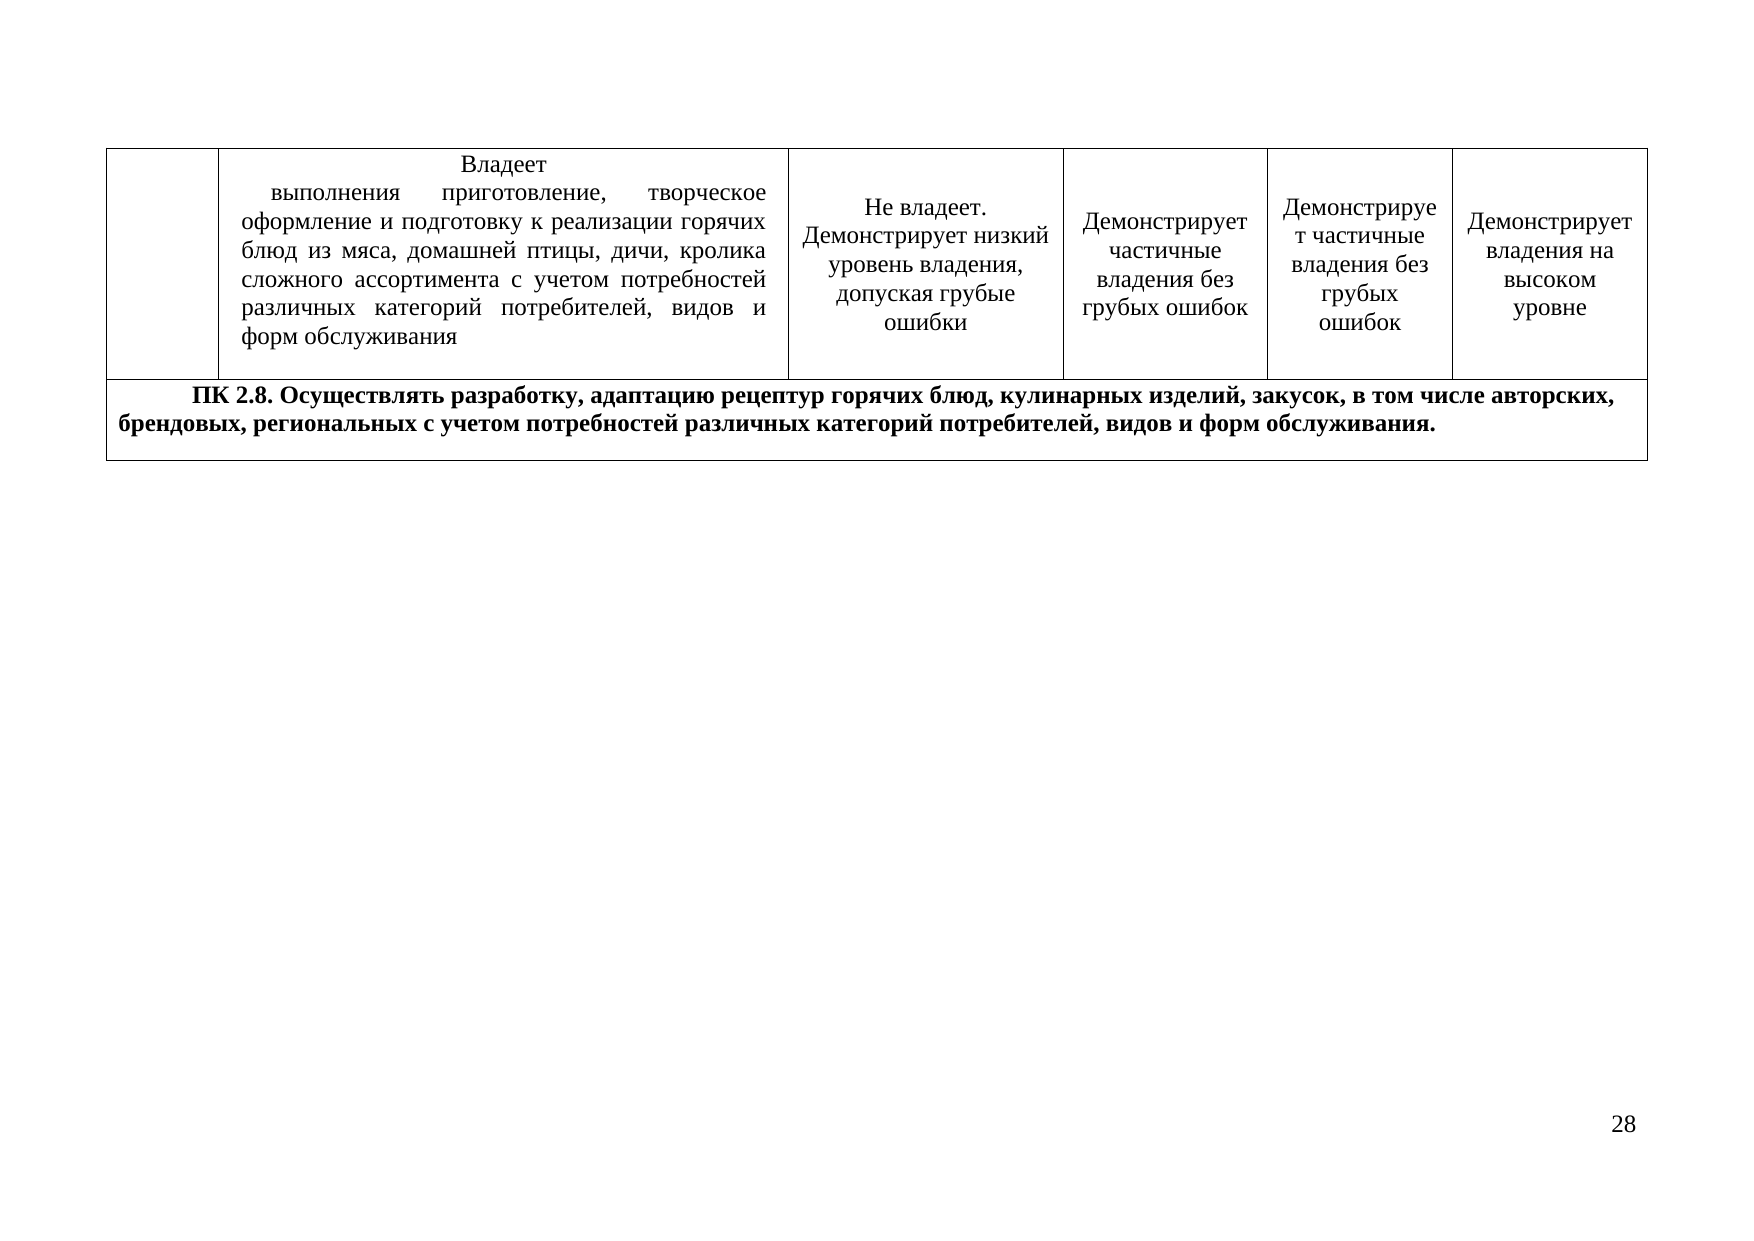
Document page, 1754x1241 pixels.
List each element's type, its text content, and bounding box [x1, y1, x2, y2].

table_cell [1064, 149, 1267, 379]
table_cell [1453, 149, 1647, 379]
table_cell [1268, 149, 1452, 379]
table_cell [789, 149, 1063, 379]
table_cell Владеет выполнения приготовление, творческое оформление и подготовку к реализации горячих блюд из мяса, домашней птицы, дичи, кролика сложного ассортимента с учетом потребностей различных категорий потребителей, видов и форм обслуживания [219, 149, 788, 379]
table_cell ПК 2.8. Осуществлять разработку, адаптацию рецептур горячих блюд, кулинарных изделий, закусок, в том числе авторских, брендовых, региональных с учетом потребностей различных категорий потребителей, видов и форм обслуживания. [107, 380, 1647, 460]
